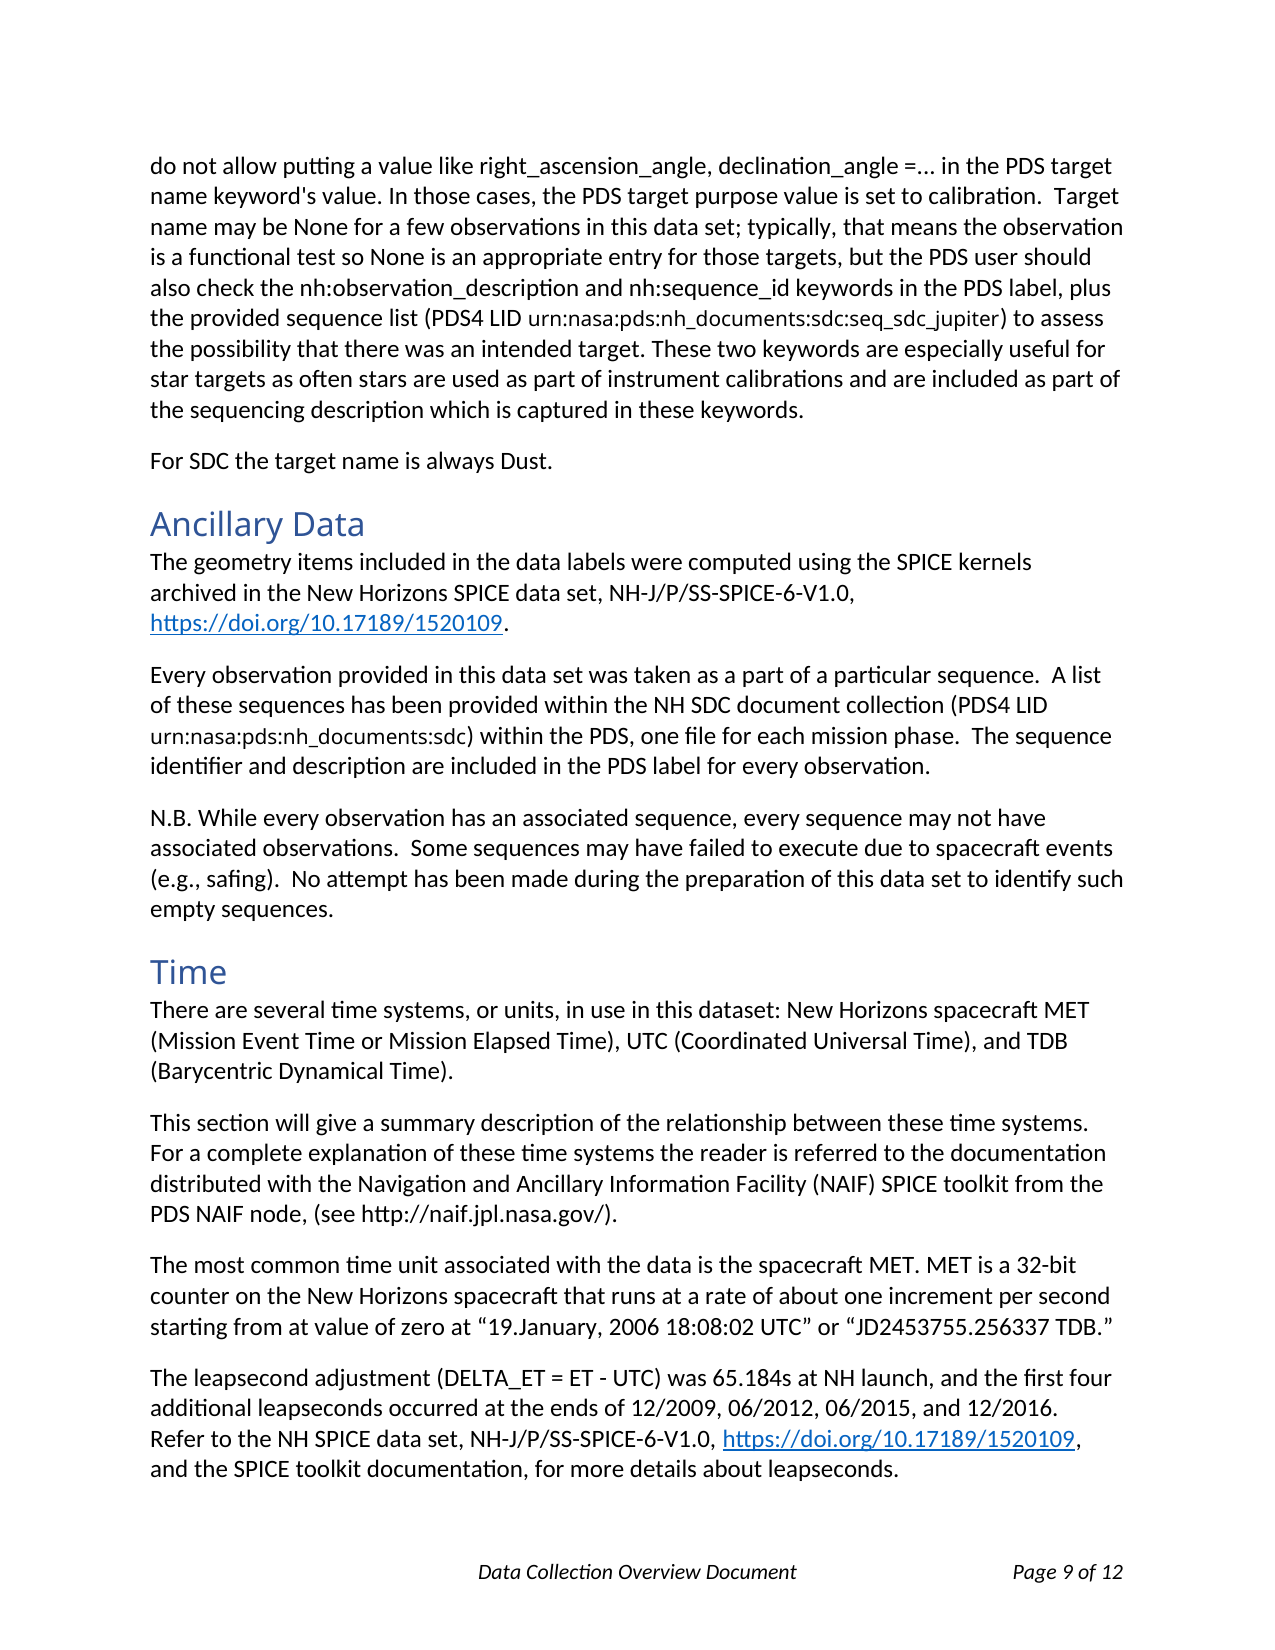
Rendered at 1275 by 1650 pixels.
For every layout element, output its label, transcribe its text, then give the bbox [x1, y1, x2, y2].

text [150, 150, 1125, 425]
text The most common time unit associated with the data is the spacecraft MET. MET is a 32-bit counter on the New Horizons spacecraft that runs at a rate of about one increment per second starting from at value of zero at “19.January, 2006 18:08:02 UTC” or “JD2453755.256337 TDB.” [150, 1249, 1125, 1341]
subtitle Ancillary Data [150, 501, 1125, 546]
text There are several time systems, or units, in use in this dataset: New Horizons spacecraft MET (Mission Event Time or Mission Elapsed Time), UTC (Coordinated Universal Time), and TDB (Barycentric Dynamical Time). [150, 994, 1125, 1086]
text The leapsecond adjustment (DELTA_ET = ET - UTC) was 65.184s at NH launch, and the first four additional leapseconds occurred at the ends of 12/2009, 06/2012, 06/2015, and 12/2016. Refer to the NH SPICE data set, NH-J/P/SS-SPICE-6-V1.0, https://doi.org/10.17189/1520109, and the SPICE toolkit documentation, for more details about leapseconds. [150, 1362, 1125, 1484]
text For SDC the target name is always Dust. [150, 446, 1125, 476]
subtitle Time [150, 949, 1125, 994]
text The geometry items included in the data labels were computed using the SPICE kernels archived in the New Horizons SPICE data set, NH-J/P/SS-SPICE-6-V1.0, https://doi.org/10.17189/1520109. [150, 546, 1125, 638]
text N.B. While every observation has an associated sequence, every sequence may not have associated observations. Some sequences may have failed to execute due to spacecraft events (e.g., safing). No attempt has been made during the preparation of this data set to identify such empty sequences. [150, 802, 1125, 924]
text Every observation provided in this data set was taken as a part of a particular sequence. A list of these sequences has been provided within the NH SDC document collection (PDS4 LID urn:nasa:pds:nh_documents:sdc) within the PDS, one file for each mission phase. The sequence identifier and description are included in the PDS label for every observation. [150, 659, 1125, 781]
text This section will give a summary description of the relationship between these time systems. For a complete explanation of these time systems the reader is referred to the documentation distributed with the Navigation and Ancillary Information Facility (NAIF) SPICE toolkit from the PDS NAIF node, (see http://naif.jpl.nasa.gov/). [150, 1107, 1125, 1229]
